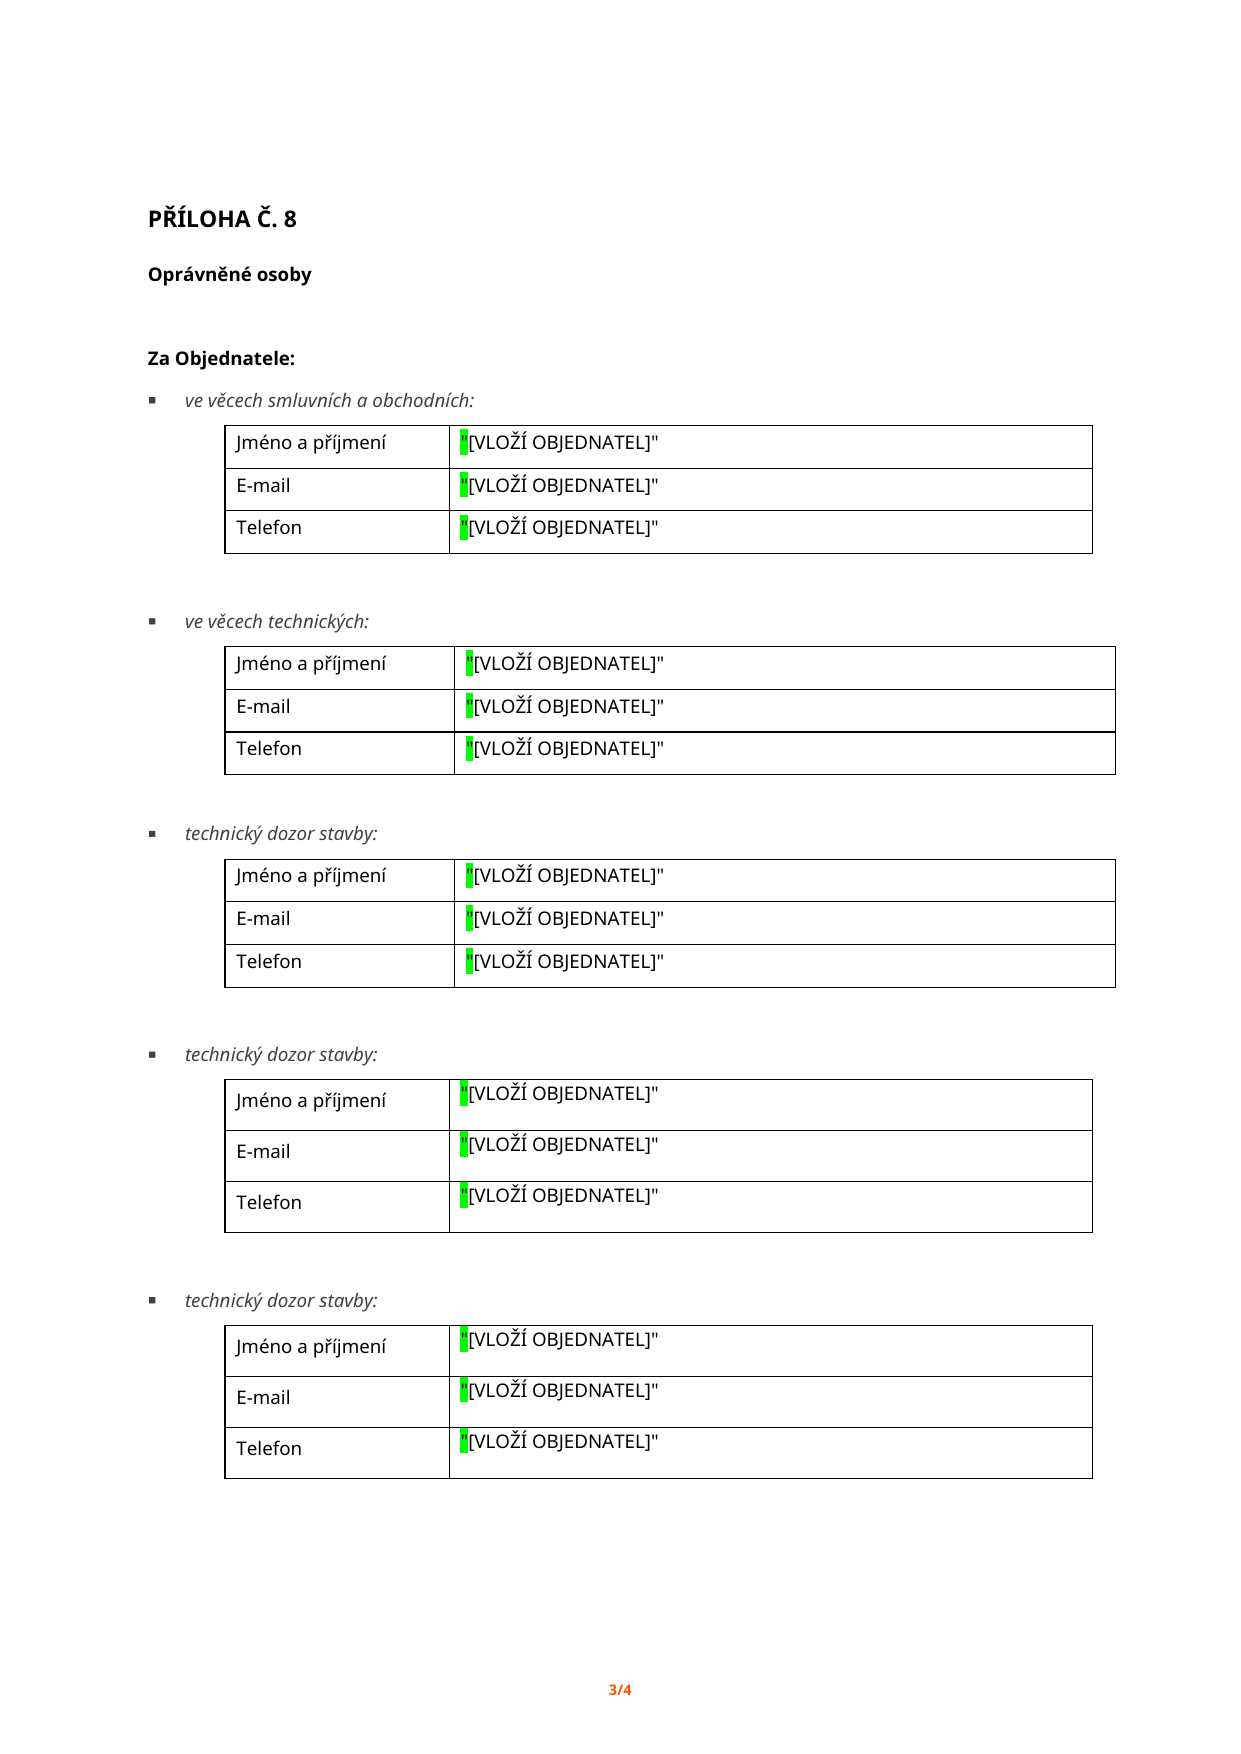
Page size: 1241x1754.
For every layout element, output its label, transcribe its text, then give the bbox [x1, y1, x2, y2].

text PŘÍLOHA Č. 8 [148, 204, 1093, 233]
table_cell Telefon [226, 945, 454, 987]
table_header [455, 860, 1115, 901]
table_cell [450, 1428, 1092, 1478]
table_cell [455, 945, 1115, 987]
table_cell E-mail [226, 469, 449, 510]
table_header Jméno a příjmení [226, 1326, 449, 1376]
table_cell [450, 1131, 1092, 1181]
table_cell Telefon [226, 1182, 449, 1232]
table_header Jméno a příjmení [226, 426, 449, 468]
table_cell E-mail [226, 690, 454, 731]
text Za Objednatele: [148, 342, 1093, 371]
table_header [450, 426, 1092, 468]
table_cell E-mail [226, 1377, 449, 1427]
table_header [450, 1080, 1092, 1130]
subtitle technický dozor stavby: [148, 1283, 1093, 1312]
text Oprávněné osoby [148, 258, 1093, 287]
table_cell [455, 690, 1115, 731]
table_cell [455, 733, 1115, 774]
subtitle technický dozor stavby: [148, 817, 1093, 846]
table_cell Telefon [226, 733, 454, 774]
subtitle ve věcech technických: [148, 604, 1093, 633]
table_header Jméno a příjmení [226, 647, 454, 689]
table_header [450, 1326, 1092, 1376]
subtitle technický dozor stavby: [148, 1038, 1093, 1067]
table_cell [450, 1182, 1092, 1232]
table_cell E-mail [226, 902, 454, 944]
table_header Jméno a příjmení [226, 860, 454, 901]
table_header Jméno a příjmení [226, 1080, 449, 1130]
table_cell [450, 511, 1092, 553]
table_cell Telefon [226, 511, 449, 553]
table_header [455, 647, 1115, 689]
table_cell [455, 902, 1115, 944]
table_cell [450, 1377, 1092, 1427]
subtitle ve věcech smluvních a obchodních: [148, 383, 1093, 412]
table_cell Telefon [226, 1428, 449, 1478]
table_cell [450, 469, 1092, 510]
table_cell E-mail [226, 1131, 449, 1181]
